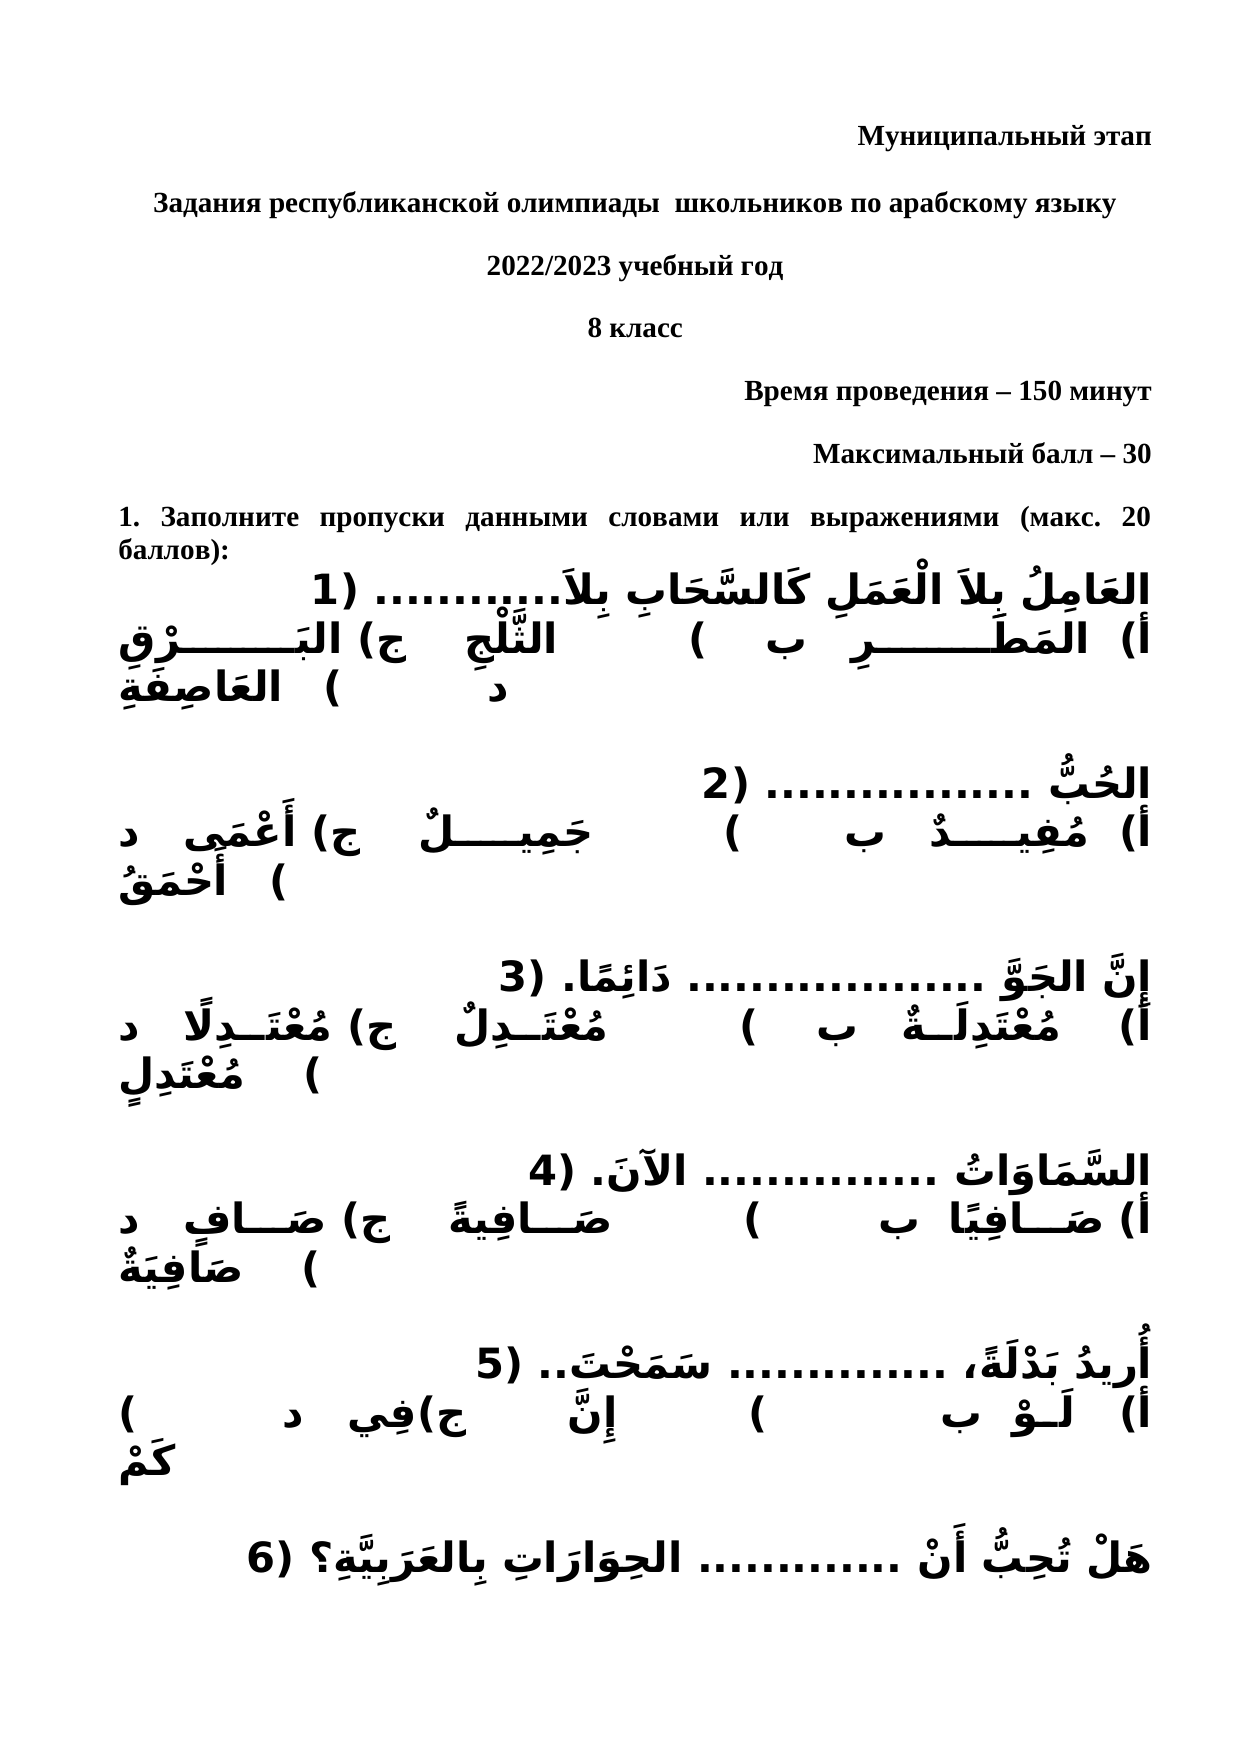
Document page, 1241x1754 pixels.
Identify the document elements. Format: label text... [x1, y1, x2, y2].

text أ) صَافِيًا ب ) صَافِيةً ج) صَافٍ د ) صَافِيَةٌ [118, 1195, 1152, 1292]
text Муниципальный этап [118, 118, 1152, 152]
text أُريدُ بَدْلَةً، .............. سَمَحْتَ.. (5 [118, 1340, 1152, 1388]
text أ) مُفِيدٌ ب ) جَمِيلٌ ج) أَعْمَى د ) أَحْمَقُ [118, 808, 1152, 905]
text الحُبُّ ................. (2 [118, 759, 1152, 808]
text أ) المَطَرِ ب ) الثَّلْجِ ج) البَرْقِ د ) العَاصِفَةِ [118, 614, 1152, 711]
text Максимальный балл – 30 [118, 436, 1152, 469]
text Время проведения – 150 минут [118, 373, 1152, 407]
text 2022/2023 учебный год [118, 248, 1152, 281]
text هَلْ تُحِبُّ أَنْ ............. الحِوَارَاتِ بِالعَرَبِيَّةِ؟ (6 [118, 1533, 1152, 1582]
text العَامِلُ بِلاَ الْعَمَلِ كَالسَّحَابِ بِلاَ............ (1 [118, 566, 1152, 614]
text السَّمَاوَاتُ ............... الآنَ. (4 [118, 1146, 1152, 1195]
text أ) لَوْ ب ) إِنَّ ج)فِي د ) كَمْ [118, 1388, 1152, 1486]
text Задания республиканской олимпиады школьников по арабскому языку [118, 185, 1152, 219]
text 1. Заполните пропуски данными словами или выражениями (макс. 20 баллов): [118, 499, 1152, 566]
text أ) مُعْتَدِلَةٌ ب ) مُعْتَدِلٌ ج) مُعْتَدِلًا د ) مُعْتَدِلٍ [118, 1001, 1152, 1098]
text إِنَّ الجَوَّ ................... دَائِمًا. (3 [118, 953, 1152, 1001]
text 8 класс [118, 311, 1152, 344]
